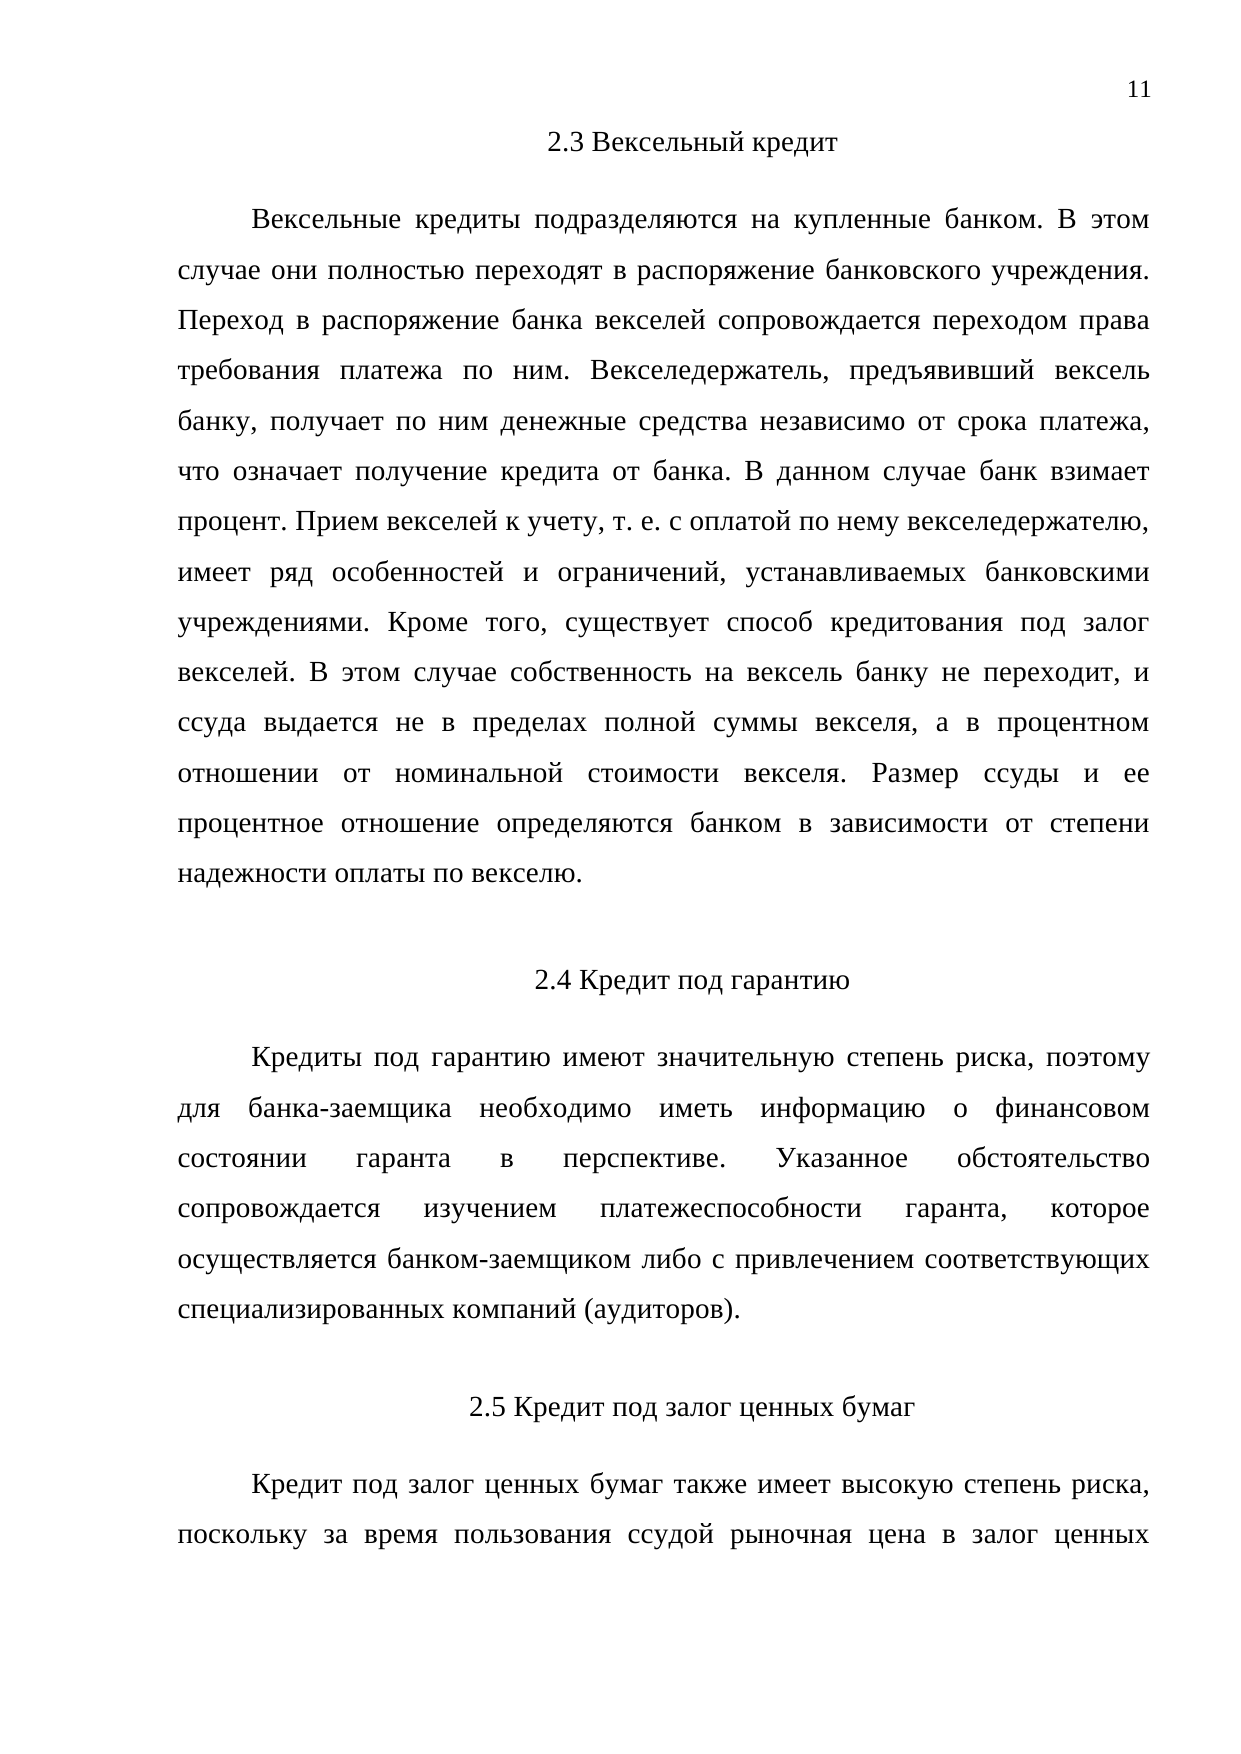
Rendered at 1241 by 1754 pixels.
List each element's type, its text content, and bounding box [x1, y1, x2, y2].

text 2.3 Вексельный кредит [177, 118, 1152, 160]
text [177, 1466, 1152, 1550]
text 2.5 Кредит под залог ценных бумаг [177, 1383, 1152, 1425]
text Вексельные кредиты подразделяются на купленные банком. В этом случае они полностью переходят в распоряжение банковского учреждения. Переход в распоряжение банка векселей сопровождается переходом права требования платежа по ним. Векселедержатель, предъявивший вексель банку, получает по ним денежные средства независимо от срока платежа, что означает получение кредита от банка. В данном случае банк взимает процент. Прием векселей к учету, т. е. с оплатой по нему векселедержателю, имеет ряд особенностей и ограничений, устанавливаемых банковскими учреждениями. Кроме того, существует способ кредитования под залог векселей. В этом случае собственность на вексель банку не переходит, и ссуда выдается не в пределах полной суммы векселя, а в процентном отношении от номинальной стоимости векселя. Размер ссуды и ее процентное отношение определяются банком в зависимости от степени надежности оплаты по векселю. [177, 201, 1152, 889]
text 2.4 Кредит под гарантию [177, 956, 1152, 998]
text Кредиты под гарантию имеют значительную степень риска, поэтому для банка-заемщика необходимо иметь информацию о финансовом состоянии гаранта в перспективе. Указанное обстоятельство сопровождается изучением платежеспособности гаранта, которое осуществляется банком-заемщиком либо с привлечением соответствующих специализированных компаний (аудиторов). [177, 1039, 1152, 1324]
